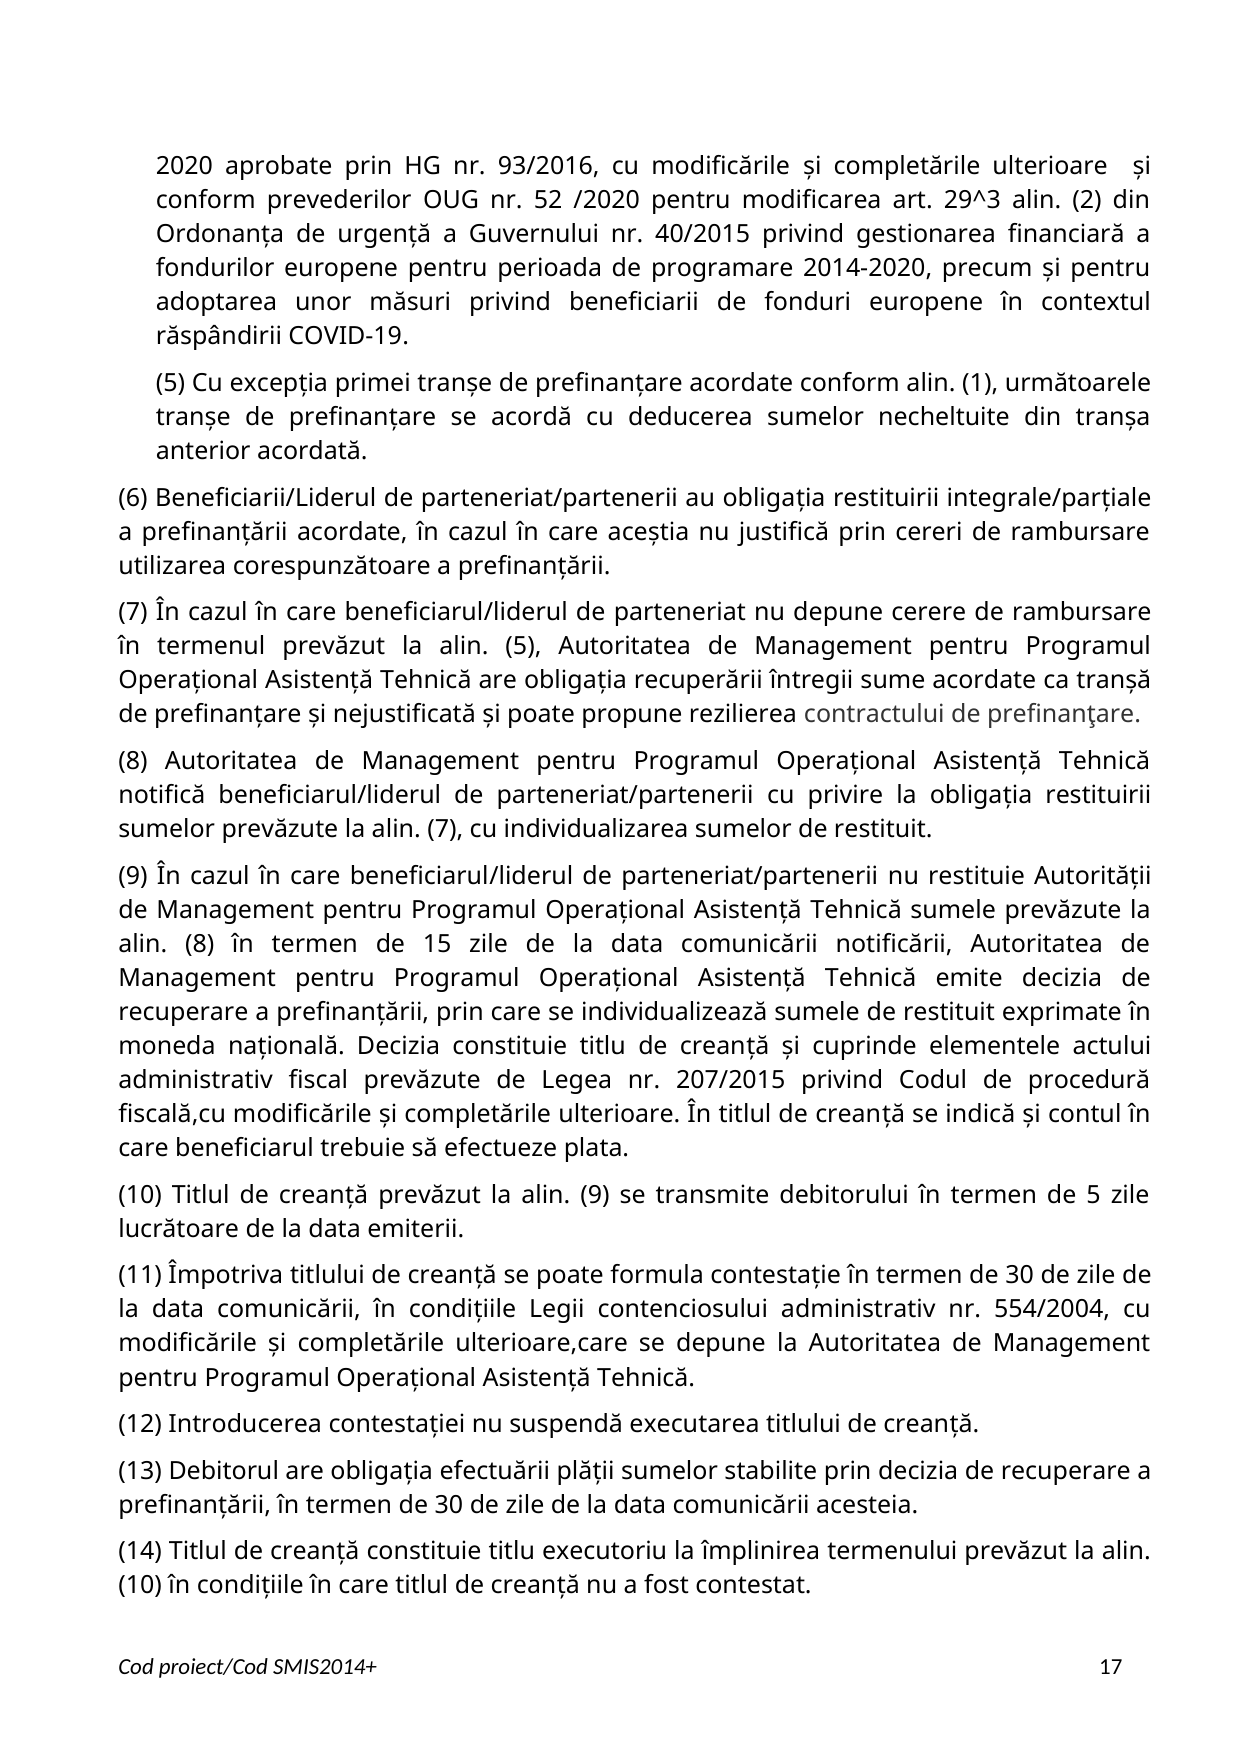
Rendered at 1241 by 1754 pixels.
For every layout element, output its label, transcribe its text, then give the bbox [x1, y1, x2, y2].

text (13) Debitorul are obligaţia efectuării plăţii sumelor stabilite prin decizia de recuperare a prefinanţării, în termen de 30 de zile de la data comunicării acesteia. [118, 1452, 1152, 1520]
text (11) Împotriva titlului de creanţă se poate formula contestaţie în termen de 30 de zile de la data comunicării, în condiţiile Legii contenciosului administrativ nr. 554/2004, cu modificările şi completările ulterioare,care se depune la Autoritatea de Management pentru Programul Operațional Asistență Tehnică. [118, 1257, 1152, 1393]
text (8) Autoritatea de Management pentru Programul Operațional Asistență Tehnică notifică beneficiarul/liderul de parteneriat/partenerii cu privire la obligaţia restituirii sumelor prevăzute la alin. (7), cu individualizarea sumelor de restituit. [118, 743, 1152, 845]
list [118, 148, 1152, 352]
text (9) În cazul în care beneficiarul/liderul de parteneriat/partenerii nu restituie Autorității de Management pentru Programul Operațional Asistență Tehnică sumele prevăzute la alin. (8) în termen de 15 zile de la data comunicării notificării, Autoritatea de Management pentru Programul Operațional Asistență Tehnică emite decizia de recuperare a prefinanţării, prin care se individualizează sumele de restituit exprimate în moneda naţională. Decizia constituie titlu de creanţă şi cuprinde elementele actului administrativ fiscal prevăzute de Legea nr. 207/2015 privind Codul de procedură fiscală,cu modificările şi completările ulterioare. În titlul de creanţă se indică şi contul în care beneficiarul trebuie să efectueze plata. [118, 857, 1152, 1164]
text (10) Titlul de creanţă prevăzut la alin. (9) se transmite debitorului în termen de 5 zile lucrătoare de la data emiterii. [118, 1176, 1152, 1244]
text (12) Introducerea contestaţiei nu suspendă executarea titlului de creanţă. [118, 1406, 1152, 1440]
text (14) Titlul de creanţă constituie titlu executoriu la împlinirea termenului prevăzut la alin. (10) în condiţiile în care titlul de creanţă nu a fost contestat. [118, 1533, 1152, 1601]
text (5) Cu excepţia primei tranşe de prefinanţare acordate conform alin. (1), următoarele tranşe de prefinanţare se acordă cu deducerea sumelor necheltuite din tranşa anterior acordată. [156, 364, 1152, 467]
text (7) În cazul în care beneficiarul/liderul de parteneriat nu depune cerere de rambursare în termenul prevăzut la alin. (5), Autoritatea de Management pentru Programul Operațional Asistență Tehnică are obligaţia recuperării întregii sume acordate ca tranşă de prefinanţare şi nejustificată şi poate propune rezilierea contractului de prefinanţare. [118, 594, 1152, 730]
text (6) Beneficiarii/Liderul de parteneriat/partenerii au obligaţia restituirii integrale/parţiale a prefinanţării acordate, în cazul în care aceştia nu justifică prin cereri de rambursare utilizarea corespunzătoare a prefinanțării. [118, 479, 1152, 581]
